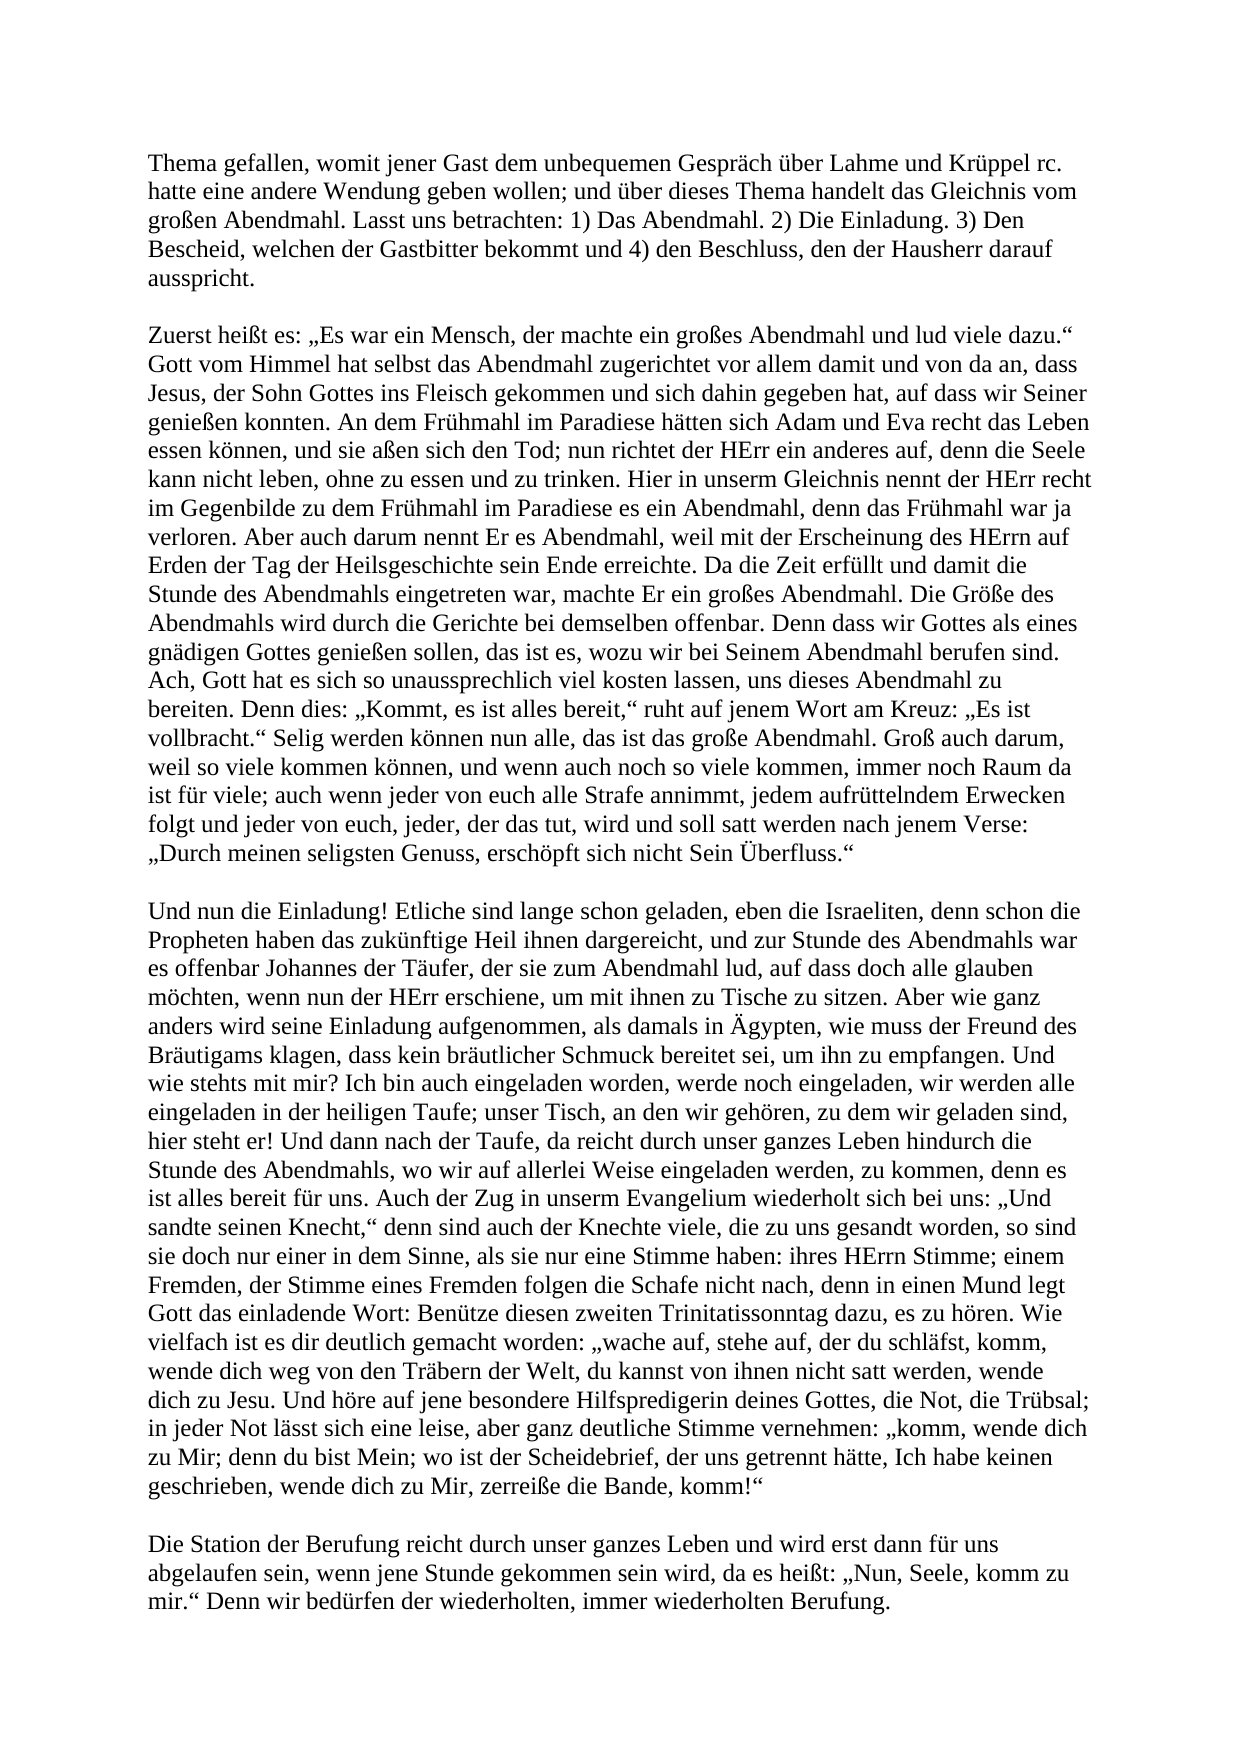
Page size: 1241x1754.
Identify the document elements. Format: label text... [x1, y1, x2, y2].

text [148, 148, 1093, 291]
text Die Station der Berufung reicht durch unser ganzes Leben und wird erst dann für uns abgelaufen sein, wenn jene Stunde gekommen sein wird, da es heißt: „Nun, Seele, komm zu mir.“ Denn wir bedürfen der wiederholten, immer wiederholten Berufung. [148, 1529, 1093, 1615]
text Zuerst heißt es: „Es war ein Mensch, der machte ein großes Abendmahl und lud viele dazu.“ Gott vom Himmel hat selbst das Abendmahl zugerichtet vor allem damit und von da an, dass Jesus, der Sohn Gottes ins Fleisch gekommen und sich dahin gegeben hat, auf dass wir Seiner genießen konnten. An dem Frühmahl im Paradiese hätten sich Adam und Eva recht das Leben essen können, und sie aßen sich den Tod; nun richtet der HErr ein anderes auf, denn die Seele kann nicht leben, ohne zu essen und zu trinken. Hier in unserm Gleichnis nennt der HErr recht im Gegenbilde zu dem Frühmahl im Paradiese es ein Abendmahl, denn das Frühmahl war ja verloren. Aber auch darum nennt Er es Abendmahl, weil mit der Erscheinung des HErrn auf Erden der Tag der Heilsgeschichte sein Ende erreichte. Da die Zeit erfüllt und damit die Stunde des Abendmahls eingetreten war, machte Er ein großes Abendmahl. Die Größe des Abendmahls wird durch die Gerichte bei demselben offenbar. Denn dass wir Gottes als eines gnädigen Gottes genießen sollen, das ist es, wozu wir bei Seinem Abendmahl berufen sind. Ach, Gott hat es sich so unaussprechlich viel kosten lassen, uns dieses Abendmahl zu bereiten. Denn dies: „Kommt, es ist alles bereit,“ ruht auf jenem Wort am Kreuz: „Es ist vollbracht.“ Selig werden können nun alle, das ist das große Abendmahl. Groß auch darum, weil so viele kommen können, und wenn auch noch so viele kommen, immer noch Raum da ist für viele; auch wenn jeder von euch alle Strafe annimmt, jedem aufrüttelndem Erwecken folgt und jeder von euch, jeder, der das tut, wird und soll satt werden nach jenem Verse: „Durch meinen seligsten Genuss, erschöpft sich nicht Sein Überfluss.“ [148, 321, 1093, 867]
text Und nun die Einladung! Etliche sind lange schon geladen, eben die Israeliten, denn schon die Propheten haben das zukünftige Heil ihnen dargereicht, und zur Stunde des Abendmahls war es offenbar Johannes der Täufer, der sie zum Abendmahl lud, auf dass doch alle glauben möchten, wenn nun der HErr erschiene, um mit ihnen zu Tische zu sitzen. Aber wie ganz anders wird seine Einladung aufgenommen, als damals in Ägypten, wie muss der Freund des Bräutigams klagen, dass kein bräutlicher Schmuck bereitet sei, um ihn zu empfangen. Und wie stehts mit mir? Ich bin auch eingeladen worden, werde noch eingeladen, wir werden alle eingeladen in der heiligen Taufe; unser Tisch, an den wir gehören, zu dem wir geladen sind, hier steht er! Und dann nach der Taufe, da reicht durch unser ganzes Leben hindurch die Stunde des Abendmahls, wo wir auf allerlei Weise eingeladen werden, zu kommen, denn es ist alles bereit für uns. Auch der Zug in unserm Evangelium wiederholt sich bei uns: „Und sandte seinen Knecht,“ denn sind auch der Knechte viele, die zu uns gesandt worden, so sind sie doch nur einer in dem Sinne, als sie nur eine Stimme haben: ihres HErrn Stimme; einem Fremden, der Stimme eines Fremden folgen die Schafe nicht nach, denn in einen Mund legt Gott das einladende Wort: Benütze diesen zweiten Trinitatissonntag dazu, es zu hören. Wie vielfach ist es dir deutlich gemacht worden: „wache auf, stehe auf, der du schläfst, komm, wende dich weg von den Träbern der Welt, du kannst von ihnen nicht satt werden, wende dich zu Jesu. Und höre auf jene besondere Hilfspredigerin deines Gottes, die Not, die Trübsal; in jeder Not lässt sich eine leise, aber ganz deutliche Stimme vernehmen: „komm, wende dich zu Mir; denn du bist Mein; wo ist der Scheidebrief, der uns getrennt hätte, Ich habe keinen geschrieben, wende dich zu Mir, zerreiße die Bande, komm!“ [148, 896, 1093, 1500]
